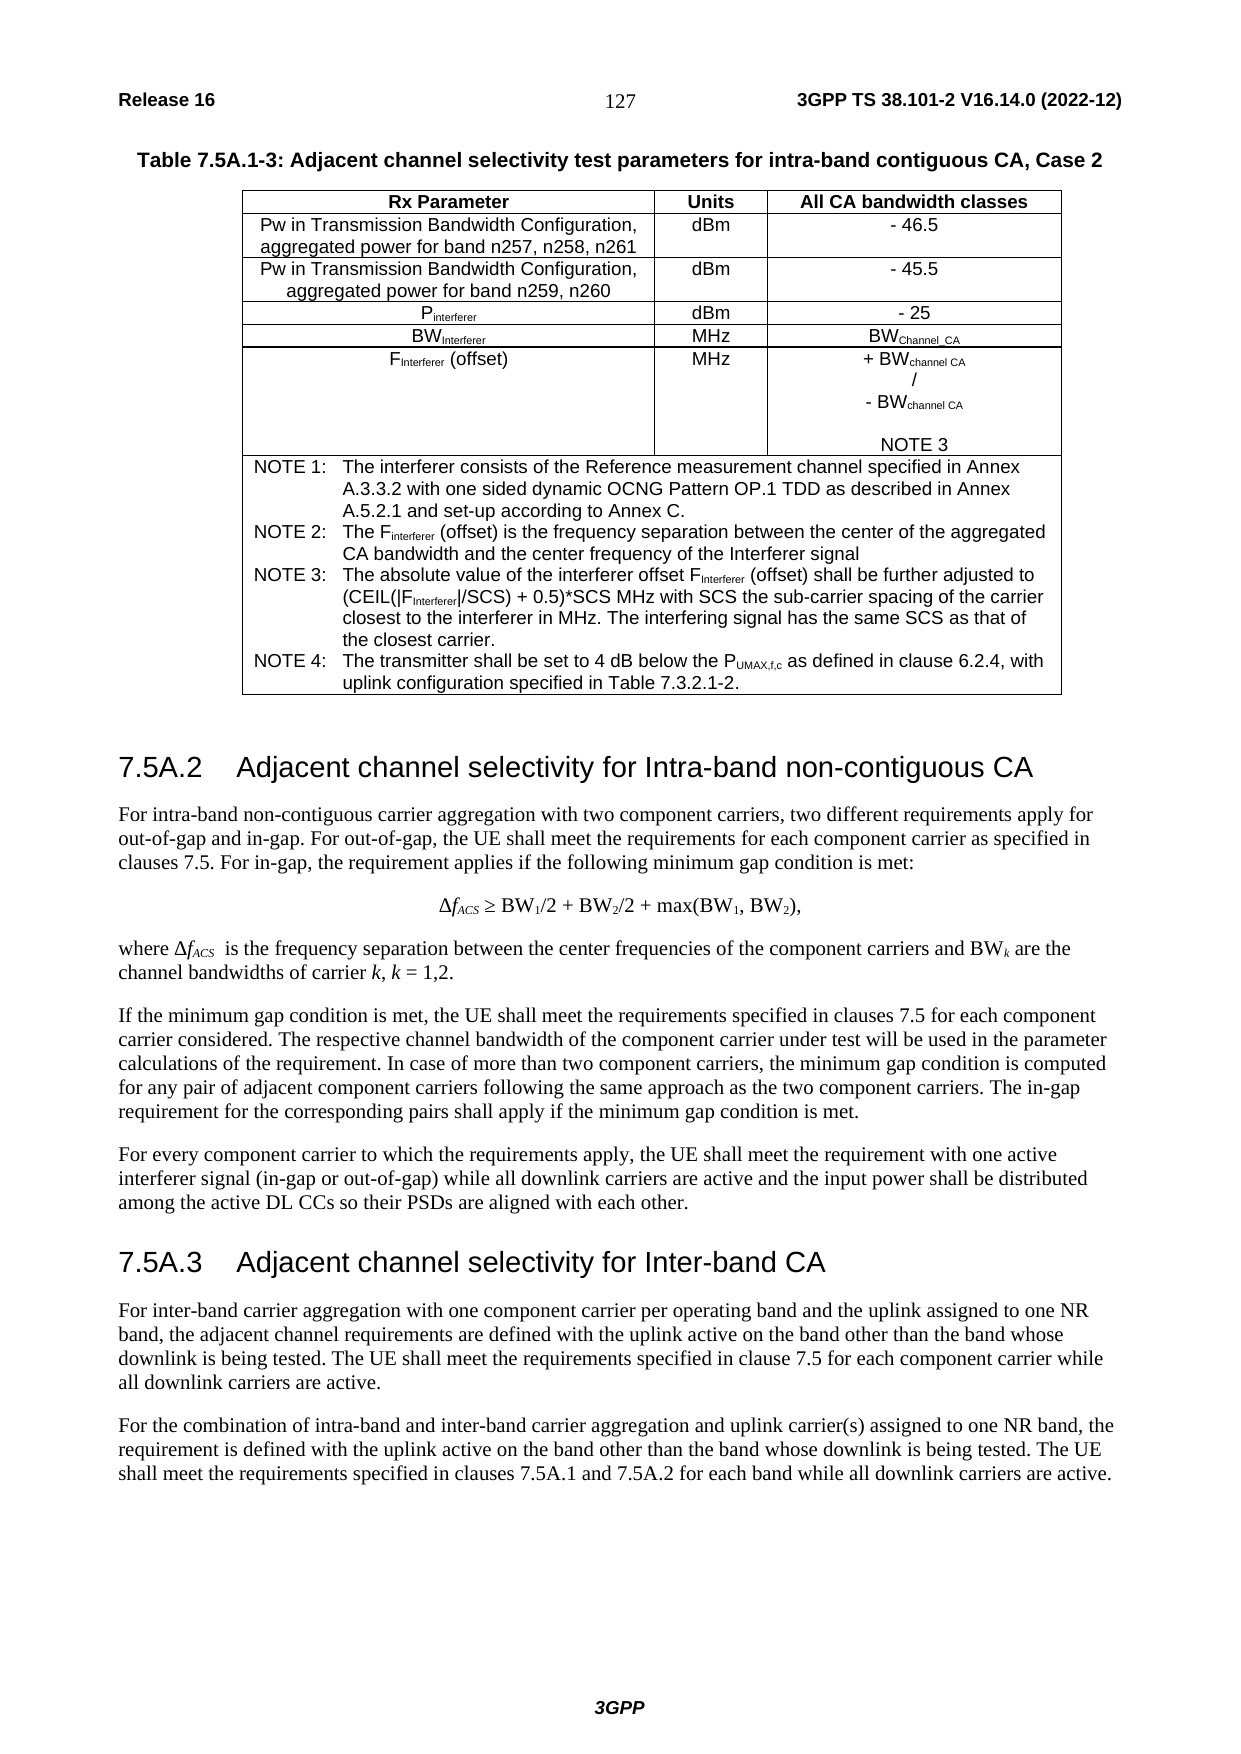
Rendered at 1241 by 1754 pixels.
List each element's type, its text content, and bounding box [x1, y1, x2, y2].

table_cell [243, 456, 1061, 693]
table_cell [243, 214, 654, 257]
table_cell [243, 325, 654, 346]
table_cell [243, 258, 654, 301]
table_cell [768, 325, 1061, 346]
text If the minimum gap condition is met, the UE shall meet the requirements specified in clauses 7.5 for each component carrier considered. The respective channel bandwidth of the component carrier under test will be used in the parameter calculations of the requirement. In case of more than two component carriers, the minimum gap condition is computed for any pair of adjacent component carriers following the same approach as the two component carriers. The in-gap requirement for the corresponding pairs shall apply if the minimum gap condition is met. [118, 1003, 1122, 1123]
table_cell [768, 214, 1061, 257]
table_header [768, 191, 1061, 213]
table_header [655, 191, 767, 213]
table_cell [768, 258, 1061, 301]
text Table 7.5A.1-3: Adjacent channel selectivity test parameters for intra-band contiguous CA, Case 2 [118, 147, 1122, 171]
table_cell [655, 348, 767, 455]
text where ∆fACS is the frequency separation between the center frequencies of the component carriers and BWk are the channel bandwidths of carrier k, k = 1,2. [118, 936, 1122, 984]
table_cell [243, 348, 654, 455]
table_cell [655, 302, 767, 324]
text ∆fACS ≥ BW1/2 + BW2/2 + max(BW1, BW2), [118, 893, 1122, 917]
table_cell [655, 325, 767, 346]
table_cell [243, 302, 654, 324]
text For inter-band carrier aggregation with one component carrier per operating band and the uplink assigned to one NR band, the adjacent channel requirements are defined with the uplink active on the band other than the band whose downlink is being tested. The UE shall meet the requirements specified in clause 7.5 for each component carrier while all downlink carriers are active. [118, 1297, 1122, 1394]
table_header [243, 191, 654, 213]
subtitle 7.5A.3 Adjacent channel selectivity for Inter-band CA [118, 1245, 1122, 1279]
text For every component carrier to which the requirements apply, the UE shall meet the requirement with one active interferer signal (in-gap or out-of-gap) while all downlink carriers are active and the input power shall be distributed among the active DL CCs so their PSDs are aligned with each other. [118, 1142, 1122, 1214]
text For intra-band non-contiguous carrier aggregation with two component carriers, two different requirements apply for out-of-gap and in-gap. For out-of-gap, the UE shall meet the requirements for each component carrier as specified in clauses 7.5. For in-gap, the requirement applies if the following minimum gap condition is met: [118, 802, 1122, 874]
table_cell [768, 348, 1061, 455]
subtitle 7.5A.2 Adjacent channel selectivity for Intra-band non-contiguous CA [118, 750, 1122, 783]
text For the combination of intra-band and inter-band carrier aggregation and uplink carrier(s) assigned to one NR band, the requirement is defined with the uplink active on the band other than the band whose downlink is being tested. The UE shall meet the requirements specified in clauses 7.5A.1 and 7.5A.2 for each band while all downlink carriers are active. [118, 1412, 1122, 1485]
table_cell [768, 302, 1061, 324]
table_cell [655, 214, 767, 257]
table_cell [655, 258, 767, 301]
